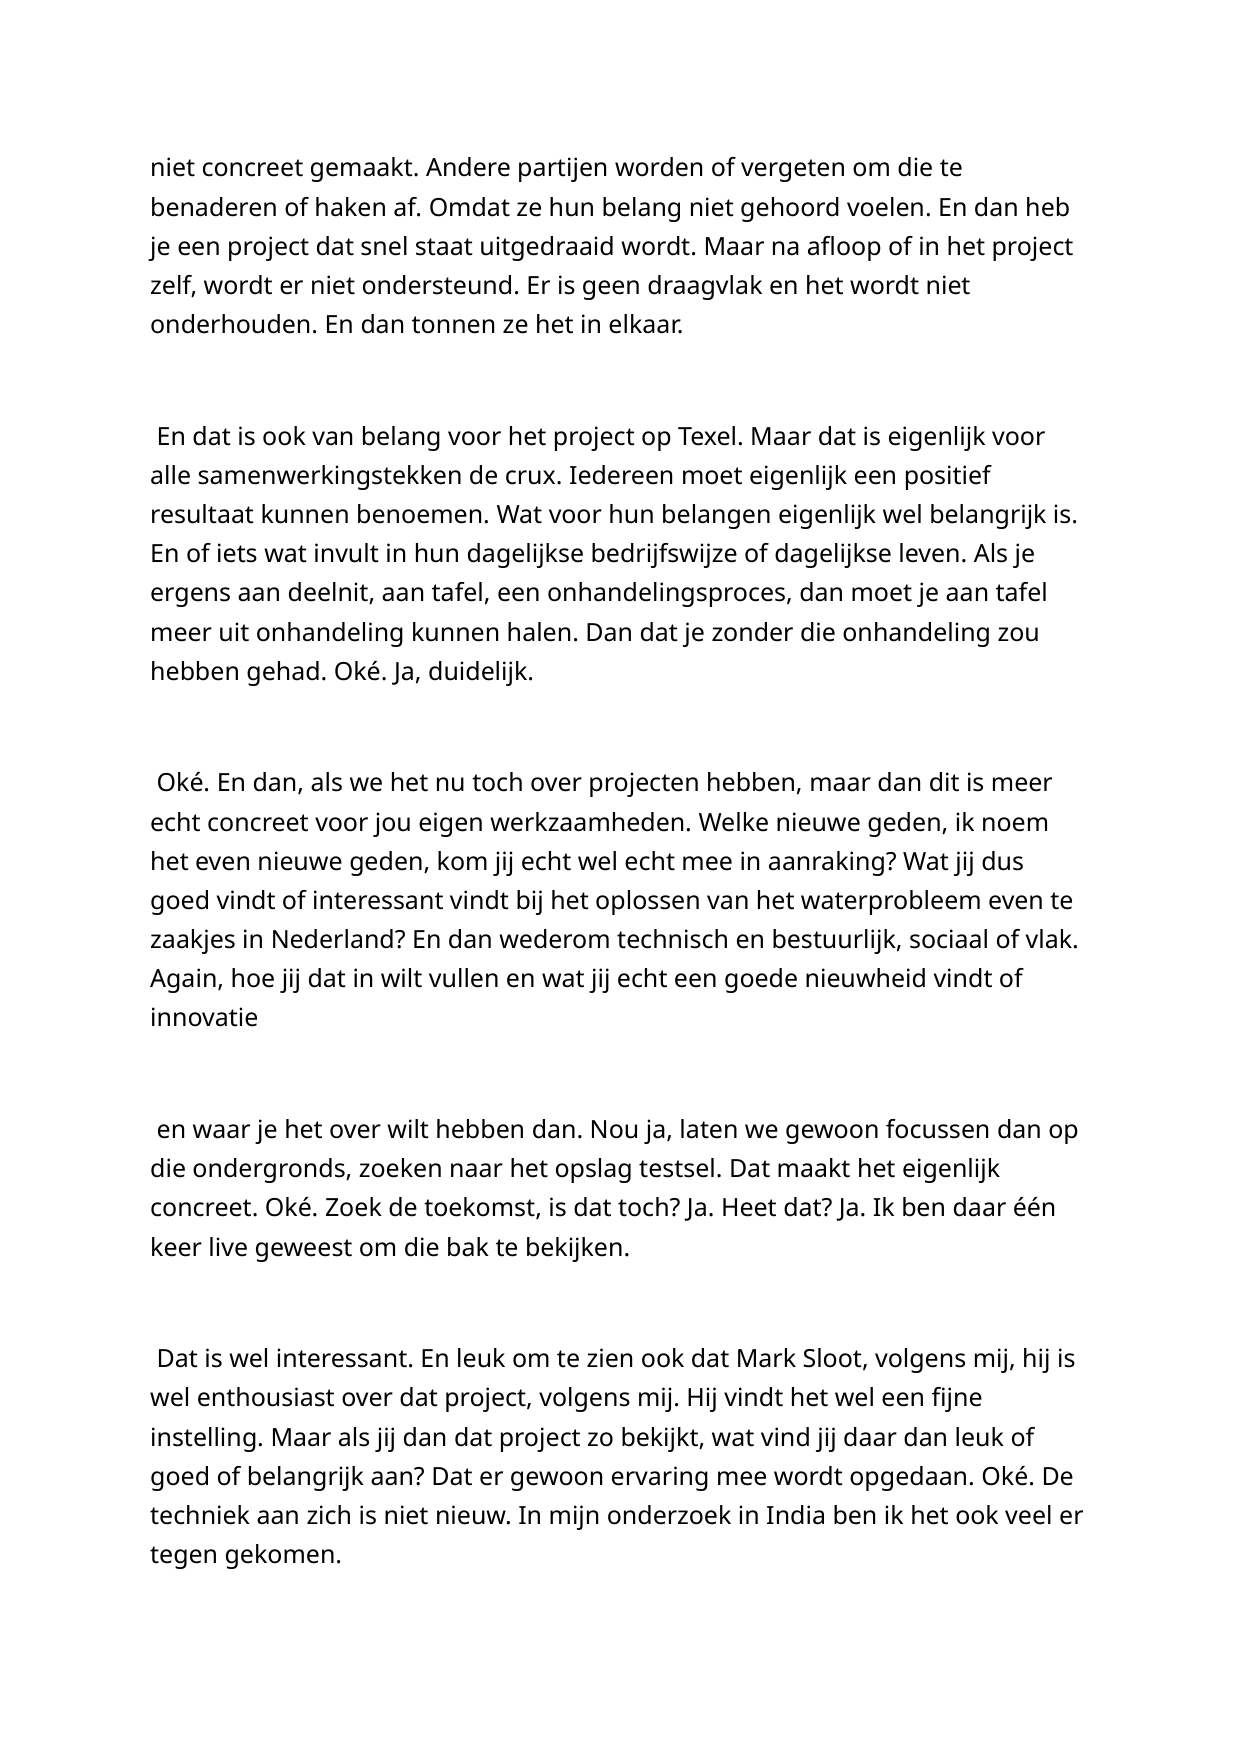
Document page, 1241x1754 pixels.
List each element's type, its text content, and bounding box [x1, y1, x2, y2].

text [150, 150, 1090, 341]
text en waar je het over wilt hebben dan. Nou ja, laten we gewoon focussen dan op die ondergronds, zoeken naar het opslag testsel. Dat maakt het eigenlijk concreet. Oké. Zoek de toekomst, is dat toch? Ja. Heet dat? Ja. Ik ben daar één keer live geweest om die bak te bekijken. [150, 1112, 1090, 1263]
text Oké. En dan, als we het nu toch over projecten hebben, maar dan dit is meer echt concreet voor jou eigen werkzaamheden. Welke nieuwe geden, ik noem het even nieuwe geden, kom jij echt wel echt mee in aanraking? Wat jij dus goed vindt of interessant vindt bij het oplossen van het waterprobleem even te zaakjes in Nederland? En dan wederom technisch en bestuurlijk, sociaal of vlak. Again, hoe jij dat in wilt vullen en wat jij echt een goede nieuwheid vindt of innovatie [150, 765, 1090, 1034]
text Dat is wel interessant. En leuk om te zien ook dat Mark Sloot, volgens mij, hij is wel enthousiast over dat project, volgens mij. Hij vindt het wel een fijne instelling. Maar als jij dan dat project zo bekijkt, wat vind jij daar dan leuk of goed of belangrijk aan? Dat er gewoon ervaring mee wordt opgedaan. Oké. De techniek aan zich is niet nieuw. In mijn onderzoek in India ben ik het ook veel er tegen gekomen. [150, 1341, 1090, 1571]
text En dat is ook van belang voor het project op Texel. Maar dat is eigenlijk voor alle samenwerkingstekken de crux. Iedereen moet eigenlijk een positief resultaat kunnen benoemen. Wat voor hun belangen eigenlijk wel belangrijk is. En of iets wat invult in hun dagelijkse bedrijfswijze of dagelijkse leven. Als je ergens aan deelnit, aan tafel, een onhandelingsproces, dan moet je aan tafel meer uit onhandeling kunnen halen. Dan dat je zonder die onhandeling zou hebben gehad. Oké. Ja, duidelijk. [150, 418, 1090, 687]
